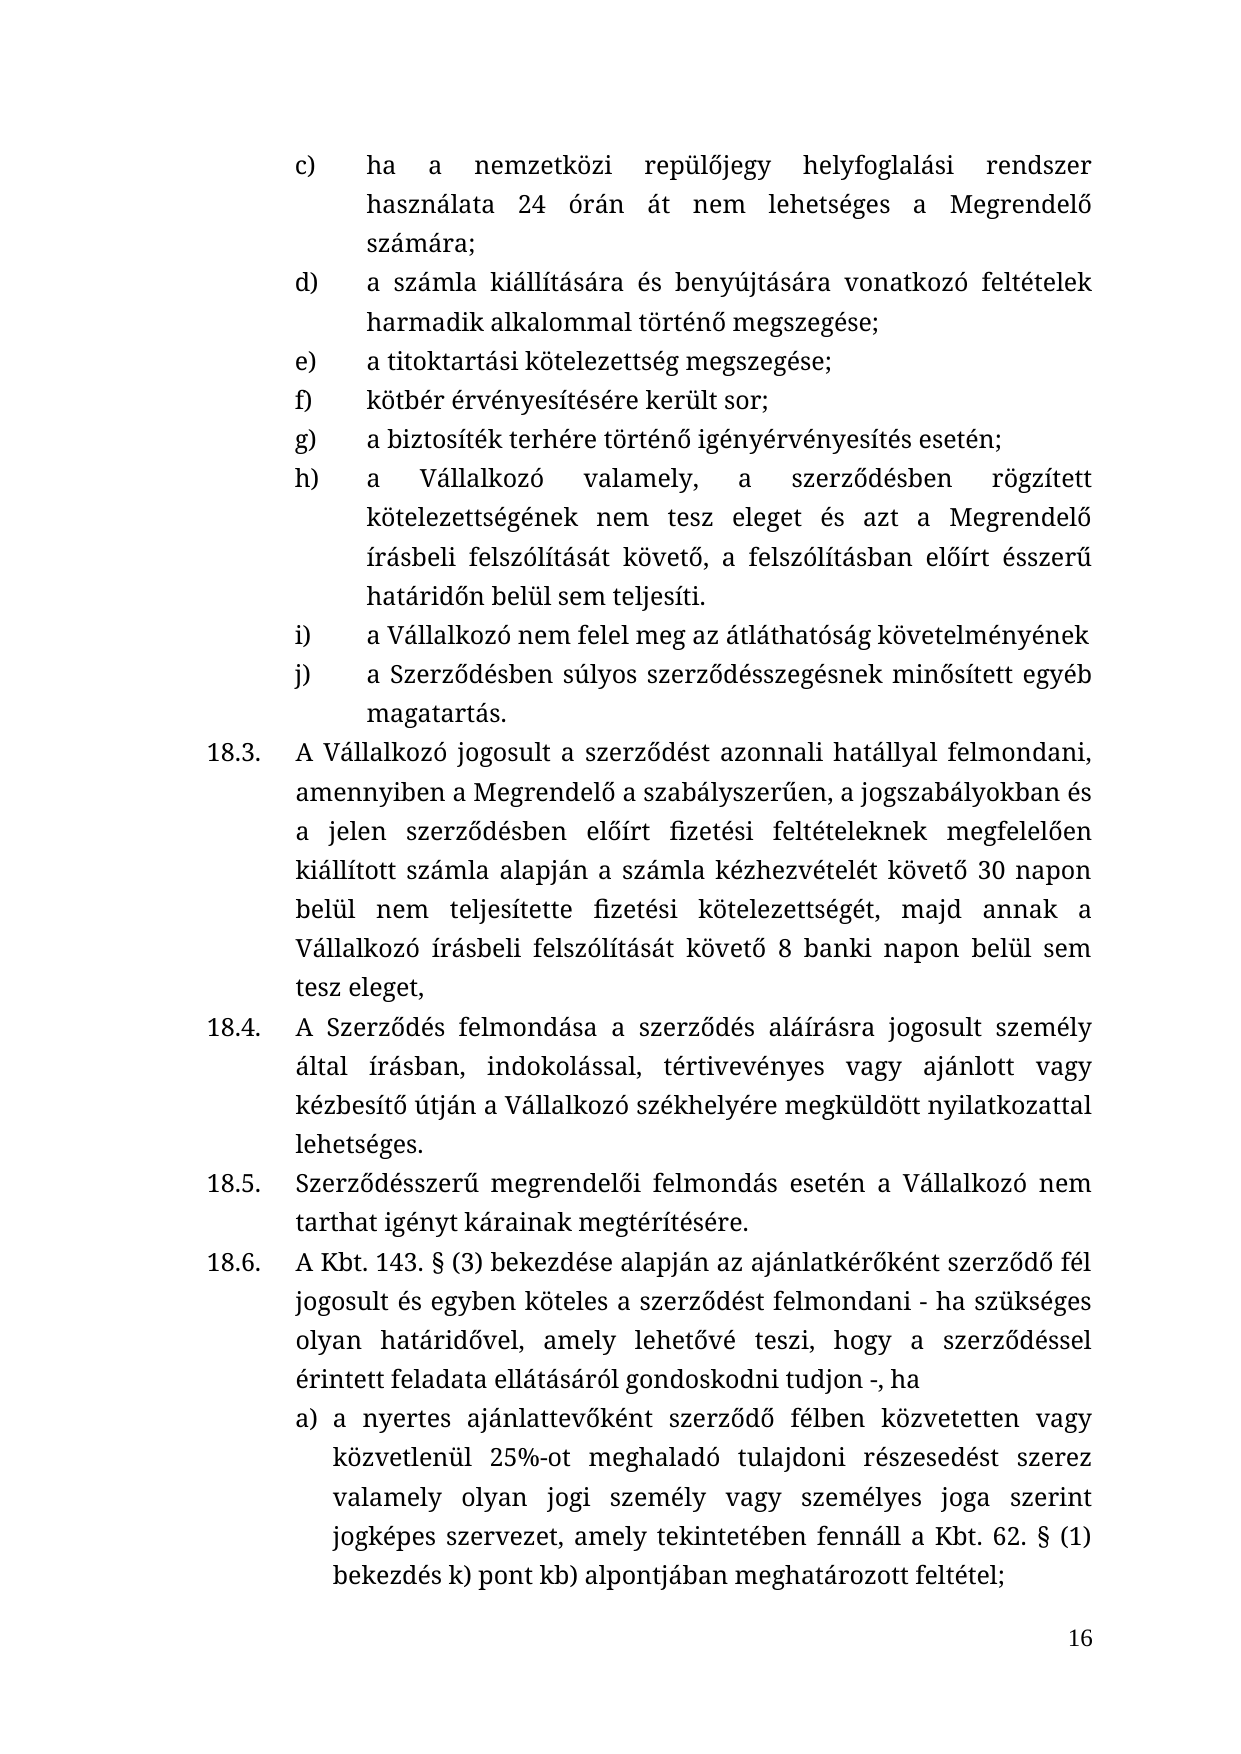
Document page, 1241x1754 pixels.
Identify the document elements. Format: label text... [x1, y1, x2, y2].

list a biztosíték terhére történő igényérvényesítés esetén; [294, 422, 1093, 456]
list A Vállalkozó jogosult a szerződést azonnali hatállyal felmondani, amennyiben a Megrendelő a szabályszerűen, a jogszabályokban és a jelen szerződésben előírt fizetési feltételeknek megfelelően kiállított számla alapján a számla kézhezvételét követő 30 napon belül nem teljesítette fizetési kötelezettségét, majd annak a Vállalkozó írásbeli felszólítását követő 8 banki napon belül sem tesz eleget, [207, 735, 1093, 1004]
list a Vállalkozó nem felel meg az átláthatóság követelményének [294, 618, 1093, 652]
list ha a nemzetközi repülőjegy helyfoglalási rendszer használata 24 órán át nem lehetséges a Megrendelő számára; [294, 148, 1093, 260]
list A Kbt. 143. § (3) bekezdése alapján az ajánlatkérőként szerződő fél jogosult és egyben köteles a szerződést felmondani - ha szükséges olyan határidővel, amely lehetővé teszi, hogy a szerződéssel érintett feladata ellátásáról gondoskodni tudjon -, ha [207, 1244, 1093, 1396]
list a titoktartási kötelezettség megszegése; [294, 343, 1093, 377]
list a Vállalkozó valamely, a szerződésben rögzített kötelezettségének nem tesz eleget és azt a Megrendelő írásbeli felszólítását követő, a felszólításban előírt ésszerű határidőn belül sem teljesíti. [294, 461, 1093, 612]
list A Szerződés felmondása a szerződés aláírásra jogosult személy által írásban, indokolással, tértivevényes vagy ajánlott vagy kézbesítő útján a Vállalkozó székhelyére megküldött nyilatkozattal lehetséges. [207, 1009, 1093, 1161]
list a számla kiállítására és benyújtására vonatkozó feltételek harmadik alkalommal történő megszegése; [294, 265, 1093, 338]
list Szerződésszerű megrendelői felmondás esetén a Vállalkozó nem tarthat igényt kárainak megtérítésére. [207, 1166, 1093, 1239]
list a Szerződésben súlyos szerződésszegésnek minősített egyéb magatartás. [294, 657, 1093, 730]
list a nyertes ajánlattevőként szerződő félben közvetetten vagy közvetlenül 25%-ot meghaladó tulajdoni részesedést szerez valamely olyan jogi személy vagy személyes joga szerint jogképes szervezet, amely tekintetében fennáll a Kbt. 62. § (1) bekezdés k) pont kb) alpontjában meghatározott feltétel; [295, 1401, 1093, 1592]
list kötbér érvényesítésére került sor; [294, 383, 1093, 417]
